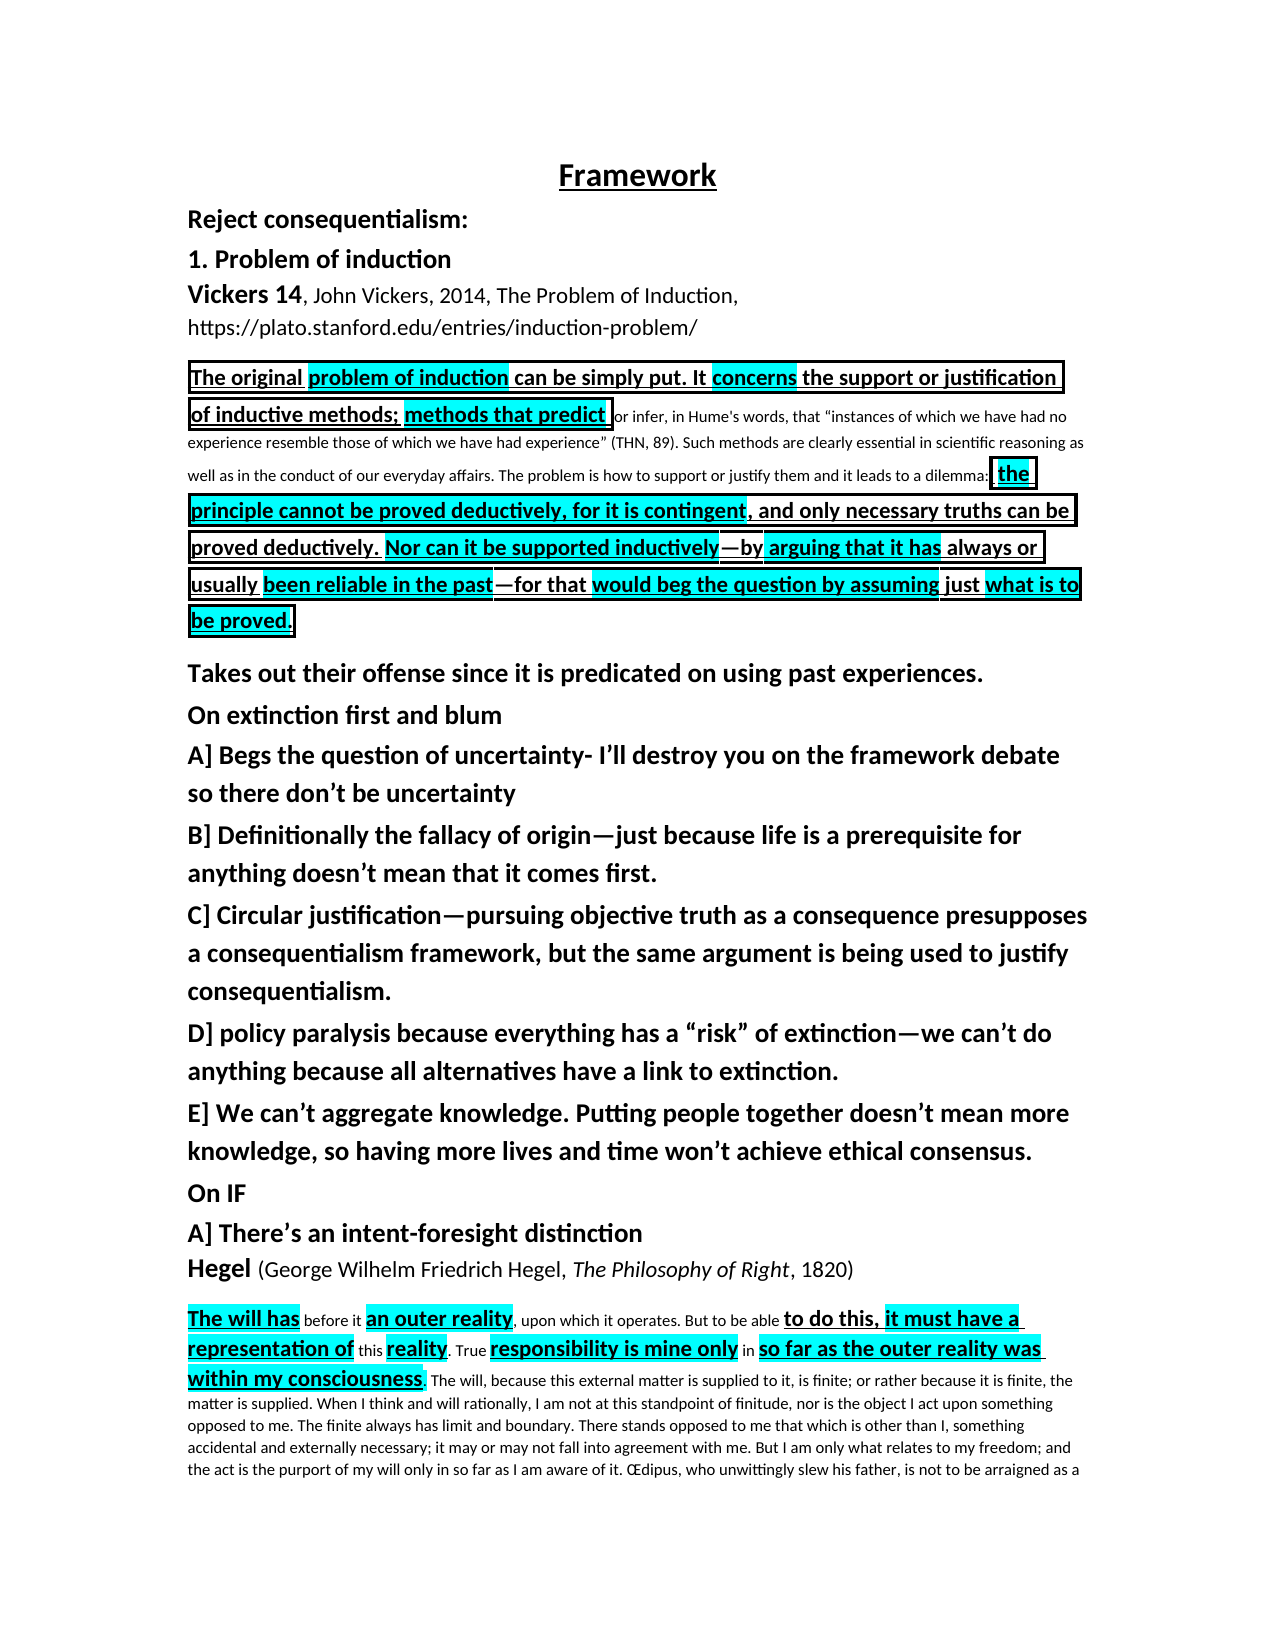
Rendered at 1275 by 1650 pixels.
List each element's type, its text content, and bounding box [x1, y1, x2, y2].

text Vickers 14, John Vickers, 2014, The Problem of Induction, https://plato.stanford.edu/entries/induction-problem/ [187, 278, 1087, 341]
text The original problem of induction can be simply put. It concerns the support or justification of inductive methods; methods that predict or infer, in Hume's words, that “instances of which we have had no experience resemble those of which we have had experience” (THN, 89). Such methods are clearly essential in scientific reasoning as well as in the conduct of our everyday affairs. The problem is how to support or justify them and it leads to a dilemma: the principle cannot be proved deductively, for it is contingent, and only necessary truths can be proved deductively. Nor can it be supported inductively—by arguing that it has always or usually been reliable in the past—for that would beg the question by assuming just what is to be proved. [187, 360, 1087, 638]
subtitle A] Begs the question of uncertainty- I’ll destroy you on the framework debate so there don’t be uncertainty [187, 738, 1092, 809]
subtitle 1. Problem of induction [187, 242, 1087, 275]
subtitle B] Definitionally the fallacy of origin—just because life is a prerequisite for anything doesn’t mean that it comes first. [187, 818, 1092, 889]
text Hegel (George Wilhelm Friedrich Hegel, The Philosophy of Right, 1820) [187, 1251, 1087, 1284]
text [187, 1304, 1087, 1479]
subtitle On extinction first and blum [187, 698, 1087, 731]
subtitle E] We can’t aggregate knowledge. Putting people together doesn’t mean more knowledge, so having more lives and time won’t achieve ethical consensus. [187, 1096, 1092, 1167]
subtitle D] policy paralysis because everything has a “risk” of extinction—we can’t do anything because all alternatives have a link to extinction. [187, 1016, 1092, 1087]
subtitle Takes out their offense since it is predicated on using past experiences. [187, 656, 1087, 689]
subtitle Framework [187, 154, 1087, 195]
subtitle On IF [187, 1176, 1087, 1209]
subtitle Reject consequentialism: [187, 202, 1087, 235]
subtitle A] There’s an intent-foresight distinction [187, 1216, 1087, 1249]
subtitle C] Circular justification—pursuing objective truth as a consequence presupposes a consequentialism framework, but the same argument is being used to justify consequentialism. [187, 898, 1092, 1007]
